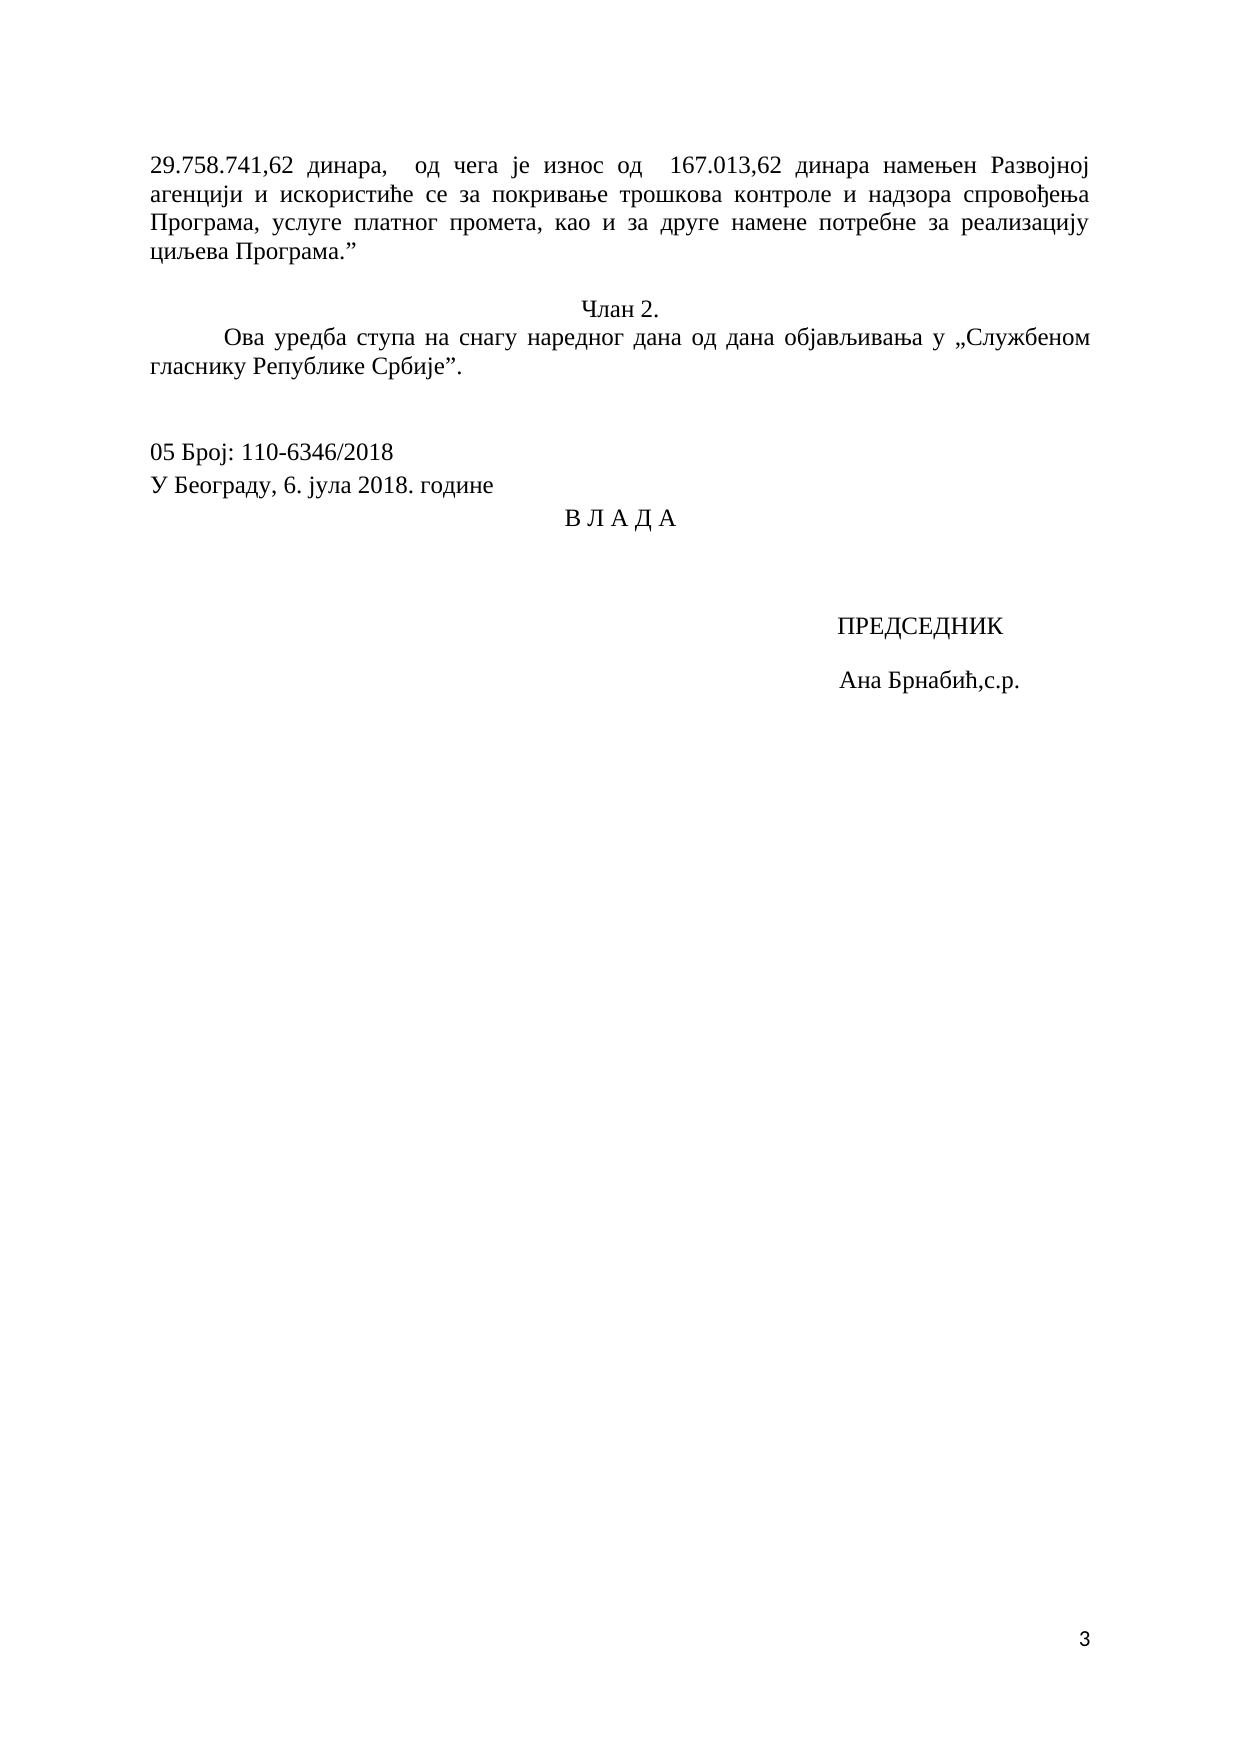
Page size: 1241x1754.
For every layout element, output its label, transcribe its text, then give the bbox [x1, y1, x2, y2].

text 05 Број: 110-6346/2018 [150, 437, 1090, 466]
text У Београду, 6. јула 2018. године [150, 471, 1090, 499]
text Члан 2. [150, 294, 1090, 322]
text ПРЕДСЕДНИК [150, 611, 1090, 640]
text Ова уредба ступа на снагу наредног дана од дана објављивања у „Службеном гласнику Републике Србије”. [150, 322, 1090, 380]
text В Л А Д А [150, 503, 1090, 532]
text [150, 150, 1090, 265]
text Ана Брнабић,с.р. [150, 665, 1090, 694]
